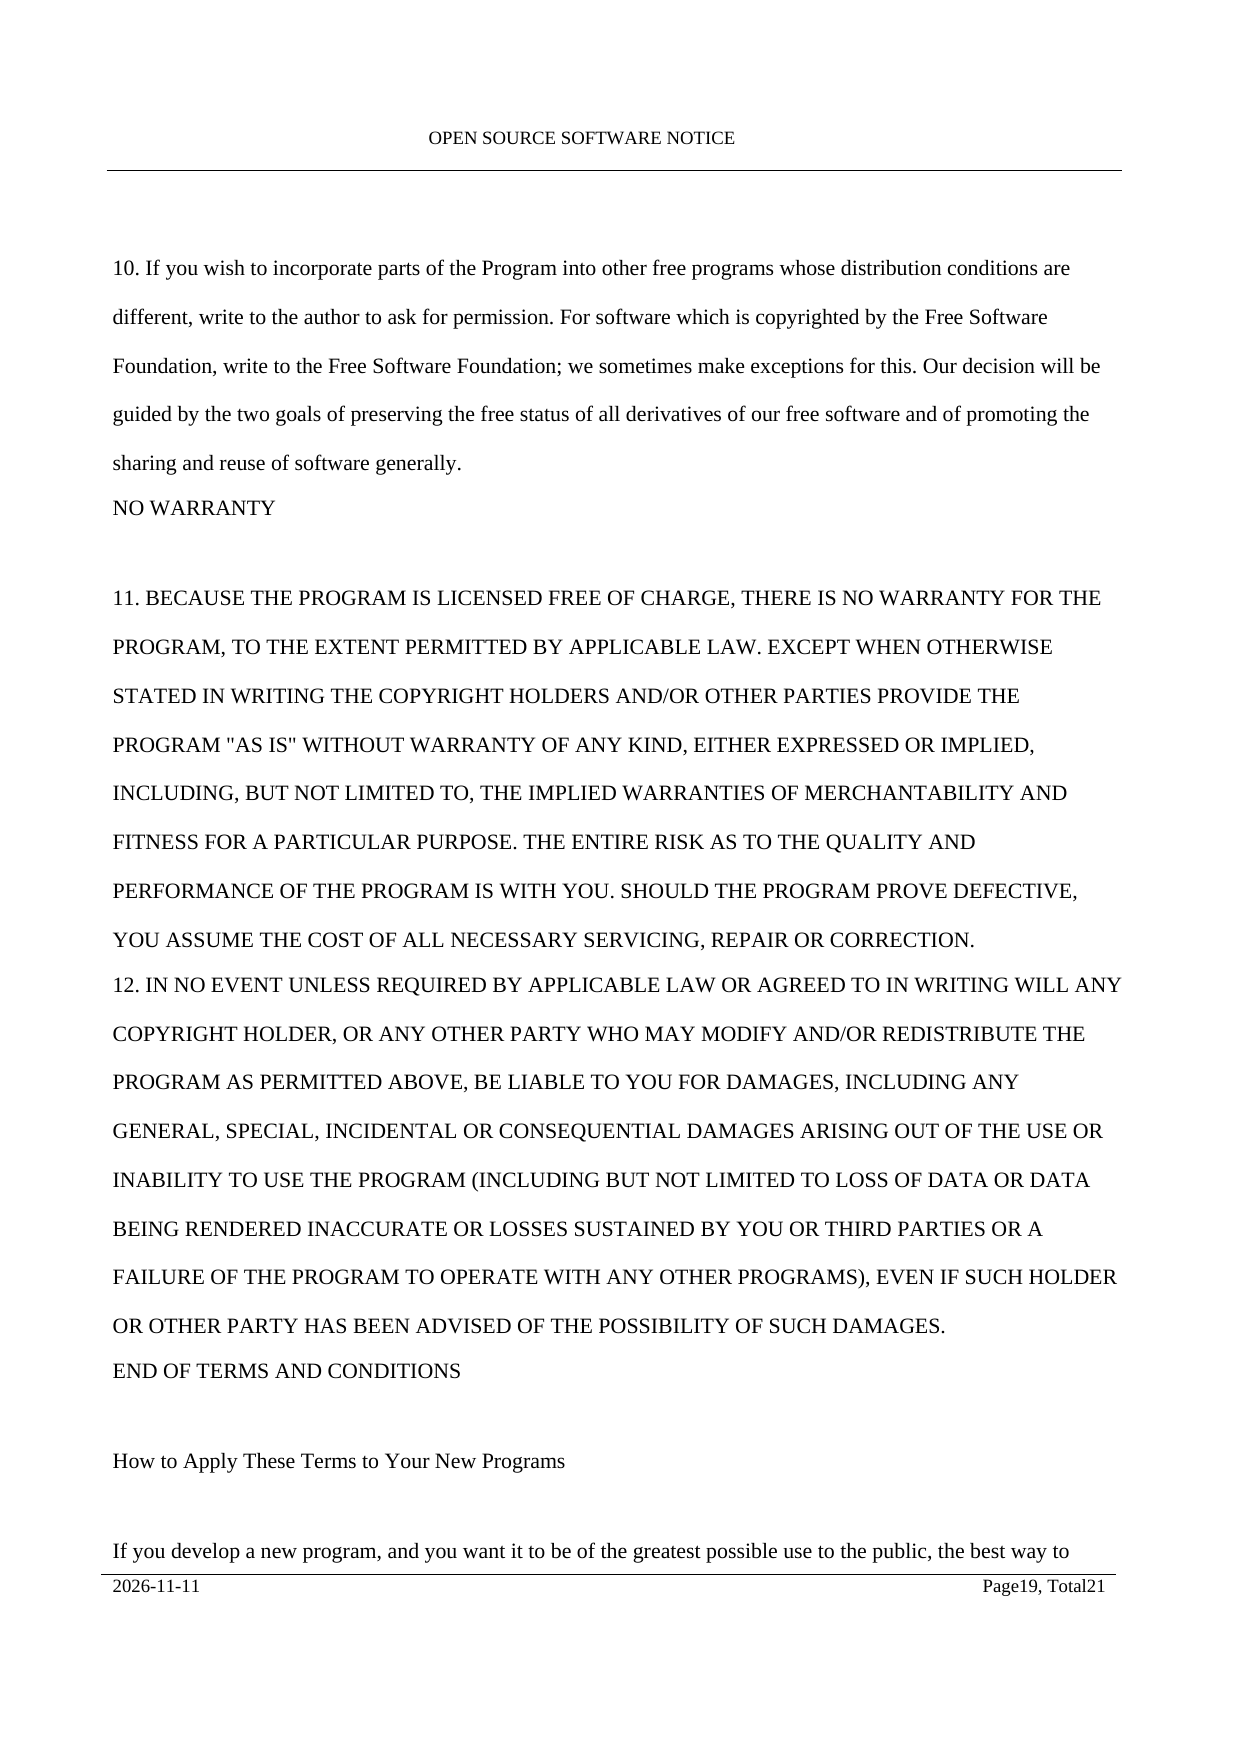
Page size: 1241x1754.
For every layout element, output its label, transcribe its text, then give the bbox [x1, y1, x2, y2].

text NO WARRANTY [112, 492, 1128, 524]
text How to Apply These Terms to Your New Programs [112, 1445, 1128, 1477]
text 10. If you wish to incorporate parts of the Program into other free programs whose distribution conditions are different, write to the author to ask for permission. For software which is copyrighted by the Free Software Foundation, write to the Free Software Foundation; we sometimes make exceptions for this. Our decision will be guided by the two goals of preserving the free status of all derivatives of our free software and of promoting the sharing and reuse of software generally. [112, 251, 1128, 479]
text 11. BECAUSE THE PROGRAM IS LICENSED FREE OF CHARGE, THERE IS NO WARRANTY FOR THE PROGRAM, TO THE EXTENT PERMITTED BY APPLICABLE LAW. EXCEPT WHEN OTHERWISE STATED IN WRITING THE COPYRIGHT HOLDERS AND/OR OTHER PARTIES PROVIDE THE PROGRAM "AS IS" WITHOUT WARRANTY OF ANY KIND, EITHER EXPRESSED OR IMPLIED, INCLUDING, BUT NOT LIMITED TO, THE IMPLIED WARRANTIES OF MERCHANTABILITY AND FITNESS FOR A PARTICULAR PURPOSE. THE ENTIRE RISK AS TO THE QUALITY AND PERFORMANCE OF THE PROGRAM IS WITH YOU. SHOULD THE PROGRAM PROVE DEFECTIVE, YOU ASSUME THE COST OF ALL NECESSARY SERVICING, REPAIR OR CORRECTION. [112, 582, 1128, 956]
text END OF TERMS AND CONDITIONS [112, 1354, 1128, 1387]
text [112, 1535, 1128, 1567]
text 12. IN NO EVENT UNLESS REQUIRED BY APPLICABLE LAW OR AGREED TO IN WRITING WILL ANY COPYRIGHT HOLDER, OR ANY OTHER PARTY WHO MAY MODIFY AND/OR REDISTRIBUTE THE PROGRAM AS PERMITTED ABOVE, BE LIABLE TO YOU FOR DAMAGES, INCLUDING ANY GENERAL, SPECIAL, INCIDENTAL OR CONSEQUENTIAL DAMAGES ARISING OUT OF THE USE OR INABILITY TO USE THE PROGRAM (INCLUDING BUT NOT LIMITED TO LOSS OF DATA OR DATA BEING RENDERED INACCURATE OR LOSSES SUSTAINED BY YOU OR THIRD PARTIES OR A FAILURE OF THE PROGRAM TO OPERATE WITH ANY OTHER PROGRAMS), EVEN IF SUCH HOLDER OR OTHER PARTY HAS BEEN ADVISED OF THE POSSIBILITY OF SUCH DAMAGES. [112, 968, 1128, 1342]
